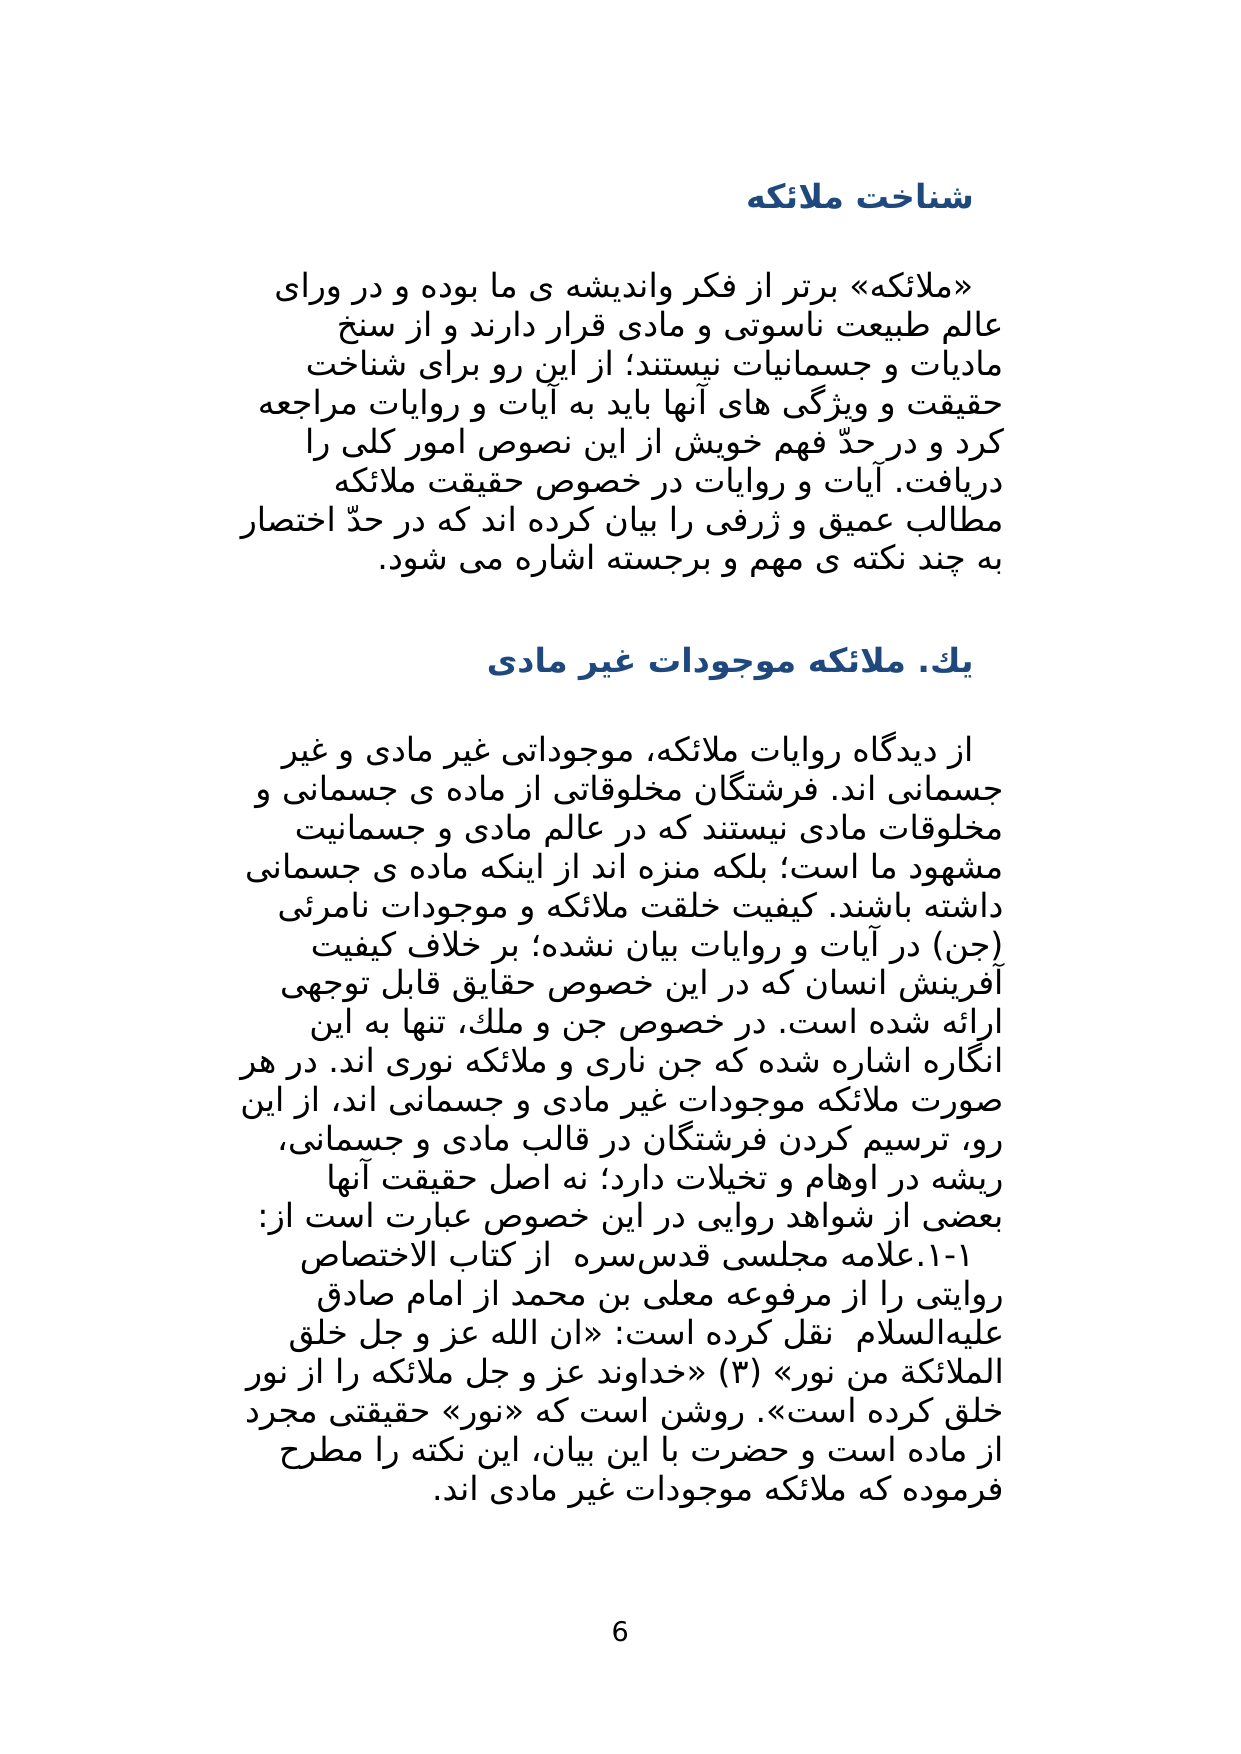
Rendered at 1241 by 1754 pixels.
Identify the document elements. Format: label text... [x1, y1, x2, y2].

subtitle يك. ملائكه موجودات غير مادى [236, 641, 1004, 680]
subtitle شناخت ملائكه [236, 177, 1004, 216]
text از ديدگاه روايات ملائكه، موجوداتى غير مادى و غير جسمانى اند. فرشتگان مخلوقاتى از ماده ى جسمانى و مخلوقات مادى نيستند كه در عالم مادى و جسمانيت مشهود ما است؛ بلكه منزه اند از اينكه ماده ى جسمانى داشته باشند. كيفيت خلقت ملائكه و موجودات نامرئى (جن) در آيات و روايات بيان نشده؛ بر خلاف كيفيت آفرينش انسان كه در اين خصوص حقايق قابل توجهى ارائه شده است. در خصوص جن و ملك، تنها به اين انگاره اشاره شده كه جن نارى و ملائكه نورى اند. در هر صورت ملائكه موجودات غير مادى و جسمانى اند، از اين رو، ترسيم كردن فرشتگان در قالب مادى و جسمانى، ريشه در اوهام و تخيلات دارد؛ نه اصل حقيقت آنها بعضى از شواهد روايى در اين خصوص عبارت است از: [236, 731, 1004, 1236]
text ١-١.علامه مجلسى قدس‌سره از كتاب الاختصاص روايتى را از مرفوعه معلى بن محمد از امام صادق عليه‌السلام نقل كرده است: «ان الله عز و جل خلق الملائكة من نور» (٣) «خداوند عز و جل ملائكه را از نور خلق كرده است». روشن است كه «نور» حقيقتى مجرد از ماده است و حضرت با اين بيان، اين نكته را مطرح فرموده كه ملائكه موجودات غير مادى اند. [236, 1236, 1004, 1508]
text «ملائكه» برتر از فكر وانديشه ى ما بوده و در وراى عالم طبيعت ناسوتى و مادى قرار دارند و از سنخ ماديات و جسمانيات نيستند؛ از اين رو براى شناخت حقيقت و ويژگى هاى آنها بايد به آيات و روايات مراجعه كرد و در حدّ فهم خويش از اين نصوص امور كلى را دريافت. آيات و روايات در خصوص حقيقت ملائكه مطالب عميق و ژرفى را بيان كرده اند كه در حدّ اختصار به چند نكته ى مهم و برجسته اشاره مى شود. [236, 267, 1004, 578]
